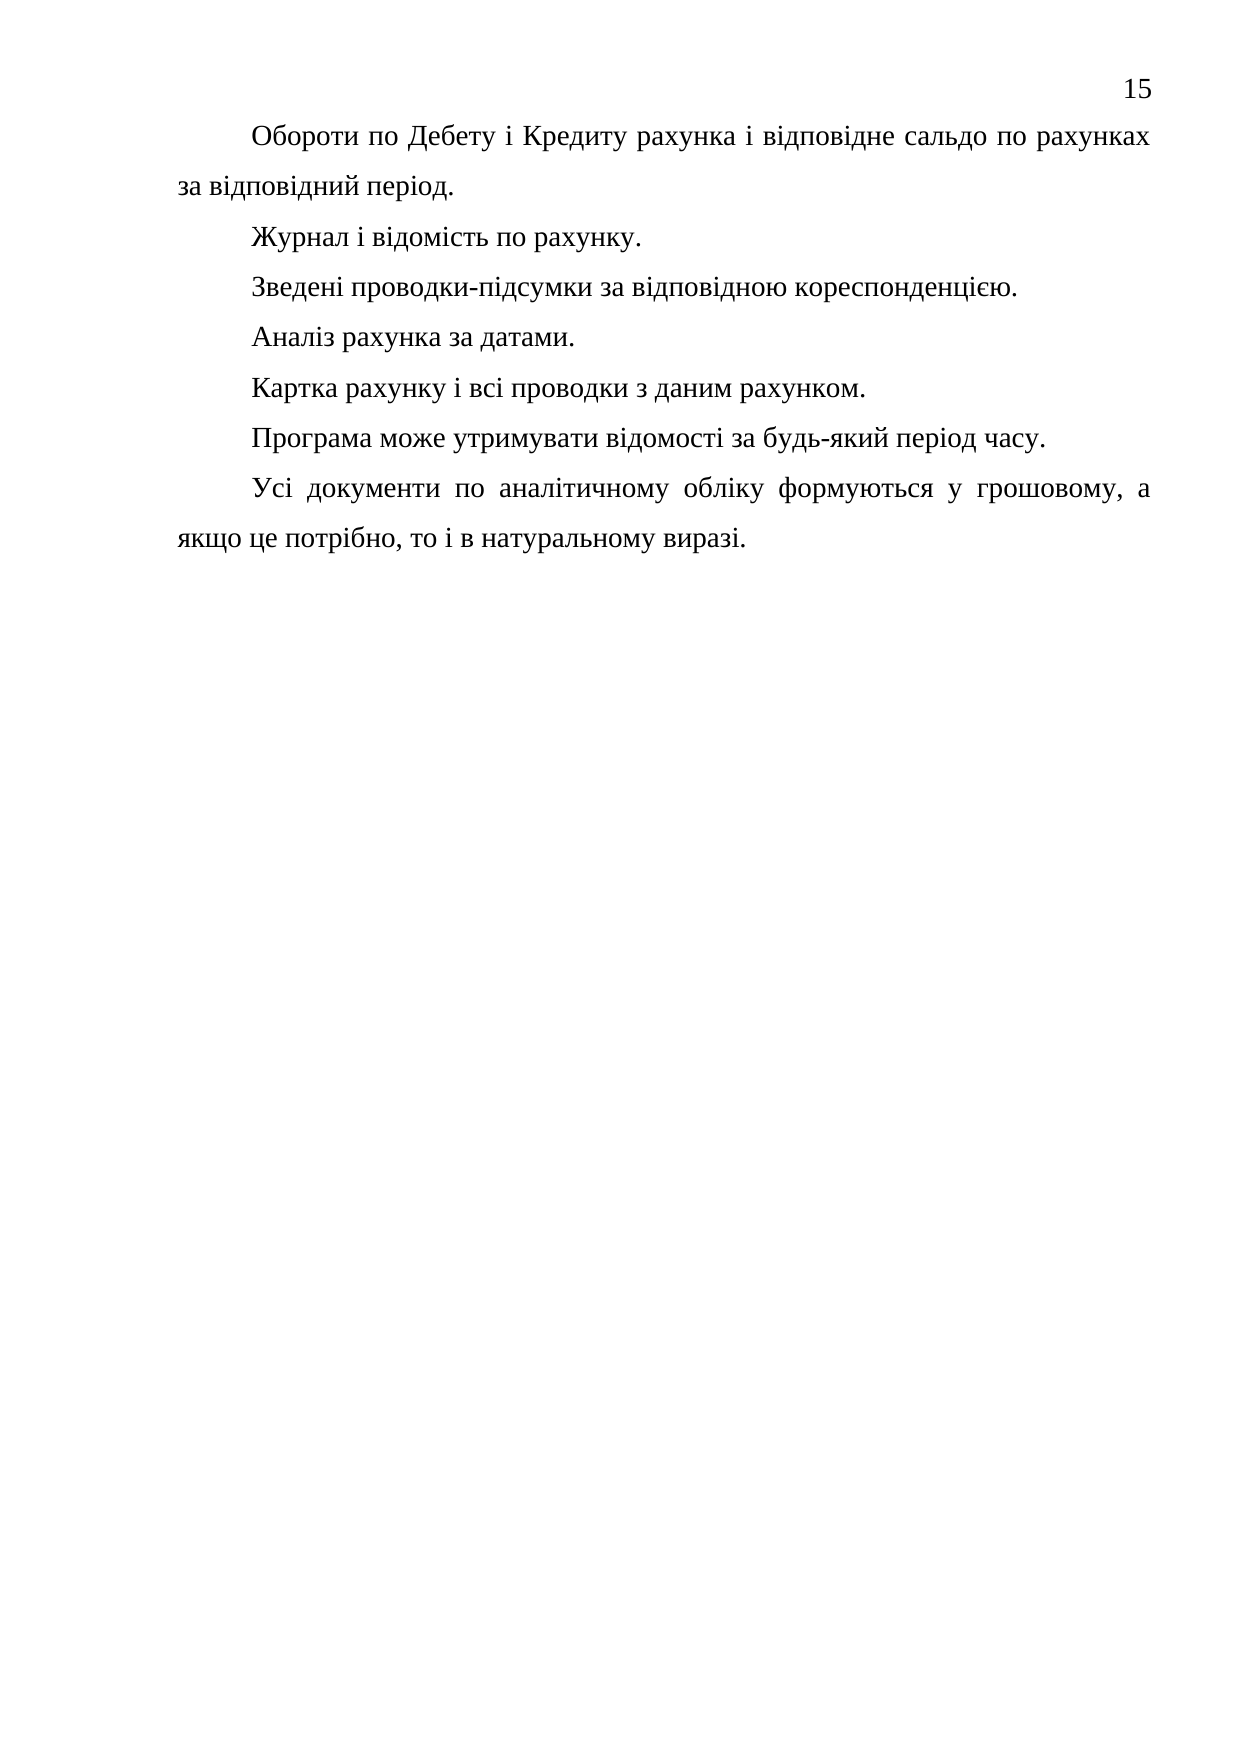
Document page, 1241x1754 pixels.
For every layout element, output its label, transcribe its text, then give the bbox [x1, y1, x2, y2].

text Програма може утримувати відомості за будь-який період часу. [177, 420, 1152, 453]
text Картка рахунку і всі проводки з даним рахунком. [177, 370, 1152, 403]
text Обороти по Дебету і Кредиту рахунка і відповідне сальдо по рахунках за відповідний період. [177, 118, 1152, 202]
text Аналіз рахунка за датами. [177, 319, 1152, 353]
text Усі документи по аналітичному обліку формуються у грошовому, а якщо це потрібно, то і в натуральному виразі. [177, 470, 1152, 554]
text Зведені проводки-підсумки за відповідною кореспонденцією. [177, 269, 1152, 303]
text Журнал і відомість по рахунку. [177, 219, 1152, 252]
